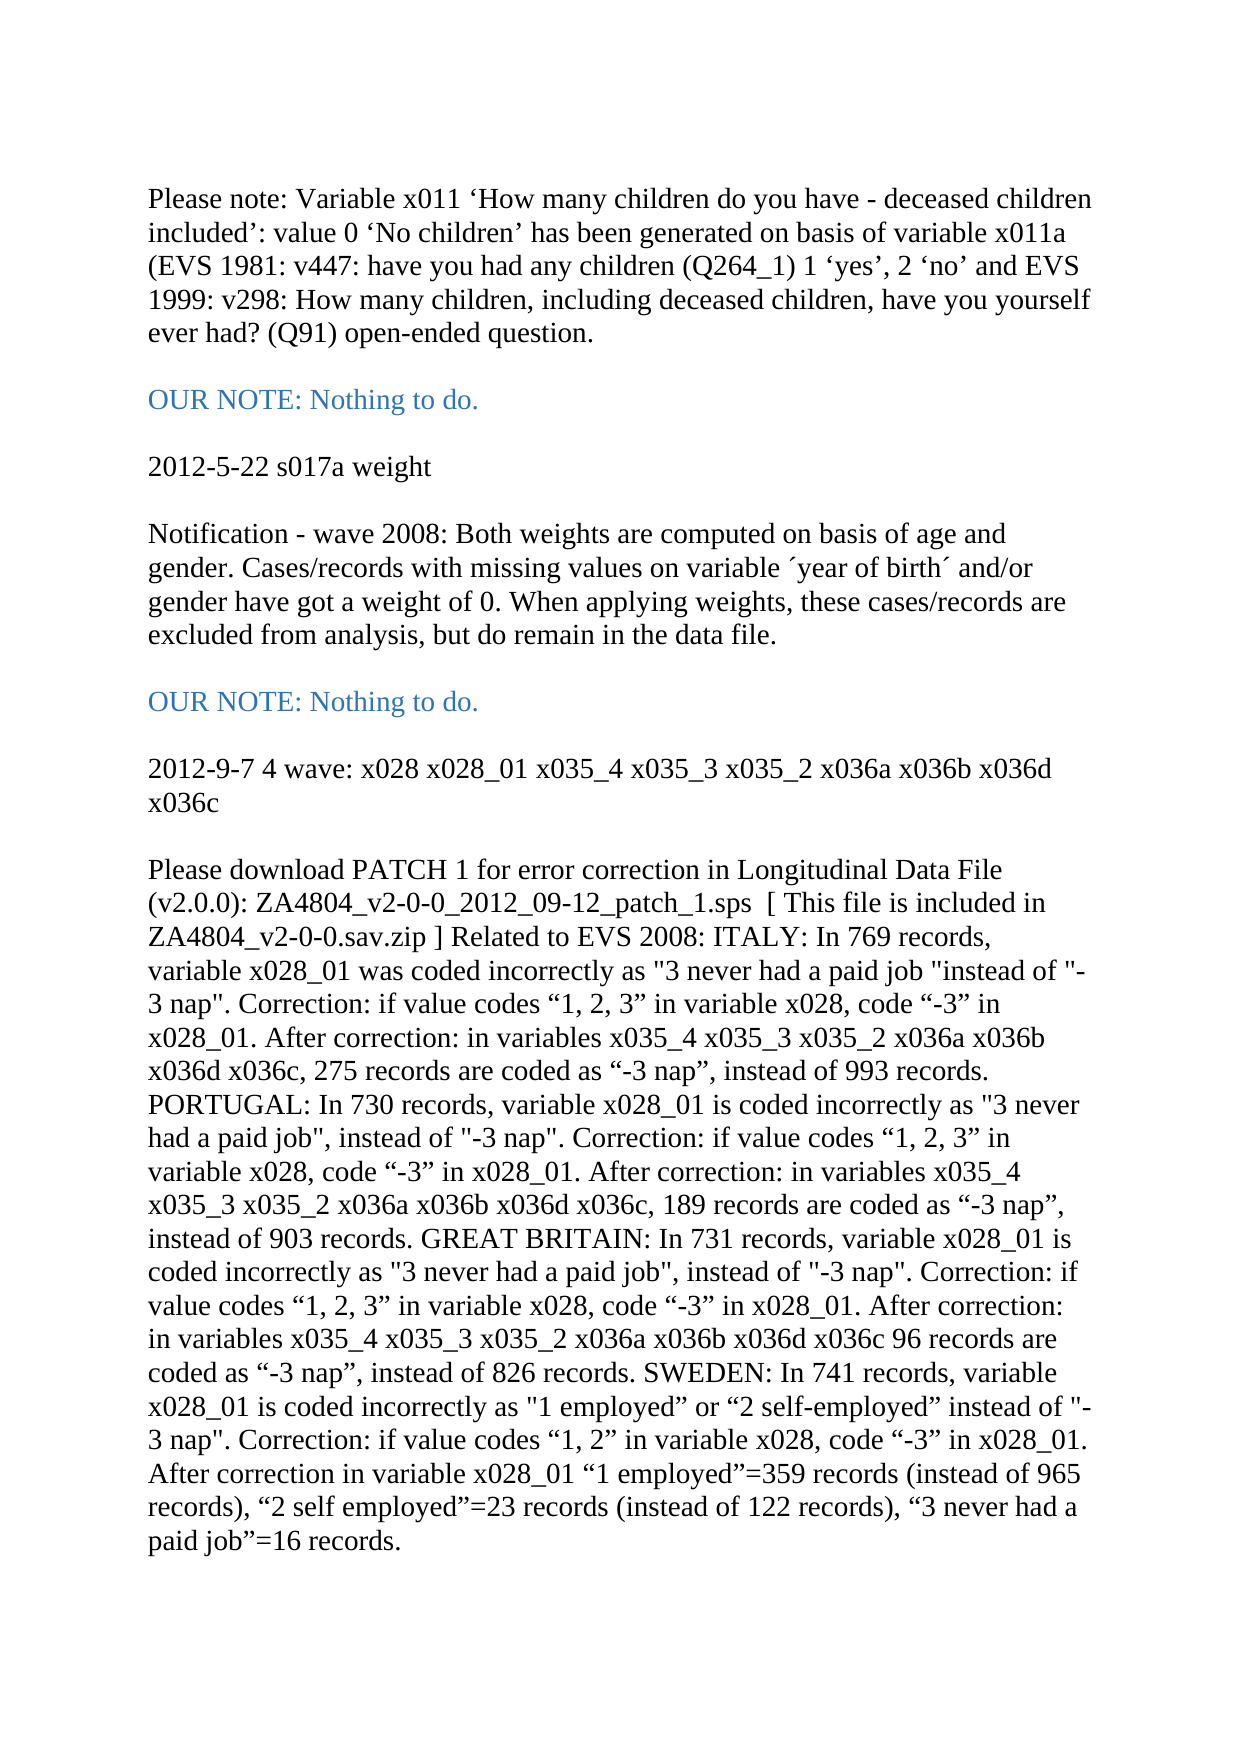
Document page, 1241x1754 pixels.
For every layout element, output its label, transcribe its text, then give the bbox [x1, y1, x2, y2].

text OUR NOTE: Nothing to do. [148, 382, 1093, 416]
text Notification - wave 2008: Both weights are computed on basis of age and gender. Cases/records with missing values on variable ´year of birth´ and/or gender have got a weight of 0. When applying weights, these cases/records are excluded from analysis, but do remain in the data file. [148, 517, 1093, 651]
text OUR NOTE: Nothing to do. [148, 684, 1093, 718]
text Please download PATCH 1 for error correction in Longitudinal Data File (v2.0.0): ZA4804_v2-0-0_2012_09-12_patch_1.sps [ This file is included in ZA4804_v2-0-0.sav.zip ] Related to EVS 2008: ITALY: In 769 records, variable x028_01 was coded incorrectly as "3 never had a paid job "instead of "-3 nap". Correction: if value codes “1, 2, 3” in variable x028, code “-3” in x028_01. After correction: in variables x035_4 x035_3 x035_2 x036a x036b x036d x036c, 275 records are coded as “-3 nap”, instead of 993 records. PORTUGAL: In 730 records, variable x028_01 is coded incorrectly as "3 never had a paid job", instead of "-3 nap". Correction: if value codes “1, 2, 3” in variable x028, code “-3” in x028_01. After correction: in variables x035_4 x035_3 x035_2 x036a x036b x036d x036c, 189 records are coded as “-3 nap”, instead of 903 records. GREAT BRITAIN: In 731 records, variable x028_01 is coded incorrectly as "3 never had a paid job", instead of "-3 nap". Correction: if value codes “1, 2, 3” in variable x028, code “-3” in x028_01. After correction: in variables x035_4 x035_3 x035_2 x036a x036b x036d x036c 96 records are coded as “-3 nap”, instead of 826 records. SWEDEN: In 741 records, variable x028_01 is coded incorrectly as "1 employed” or “2 self-employed” instead of "-3 nap". Correction: if value codes “1, 2” in variable x028, code “-3” in x028_01. After correction in variable x028_01 “1 employed”=359 records (instead of 965 records), “2 self employed”=23 records (instead of 122 records), “3 never had a paid job”=16 records. [148, 852, 1093, 1556]
text Please note: Variable x011 ‘How many children do you have - deceased children included’: value 0 ‘No children’ has been generated on basis of variable x011a (EVS 1981: v447: have you had any children (Q264_1) 1 ‘yes’, 2 ‘no’ and EVS 1999: v298: How many children, including deceased children, have you yourself ever had? (Q91) open-ended question. [148, 181, 1093, 349]
text 2012-5-22 s017a weight [148, 449, 1093, 483]
text 2012-9-7 4 wave: x028 x028_01 x035_4 x035_3 x035_2 x036a x036b x036d x036c [148, 751, 1093, 818]
